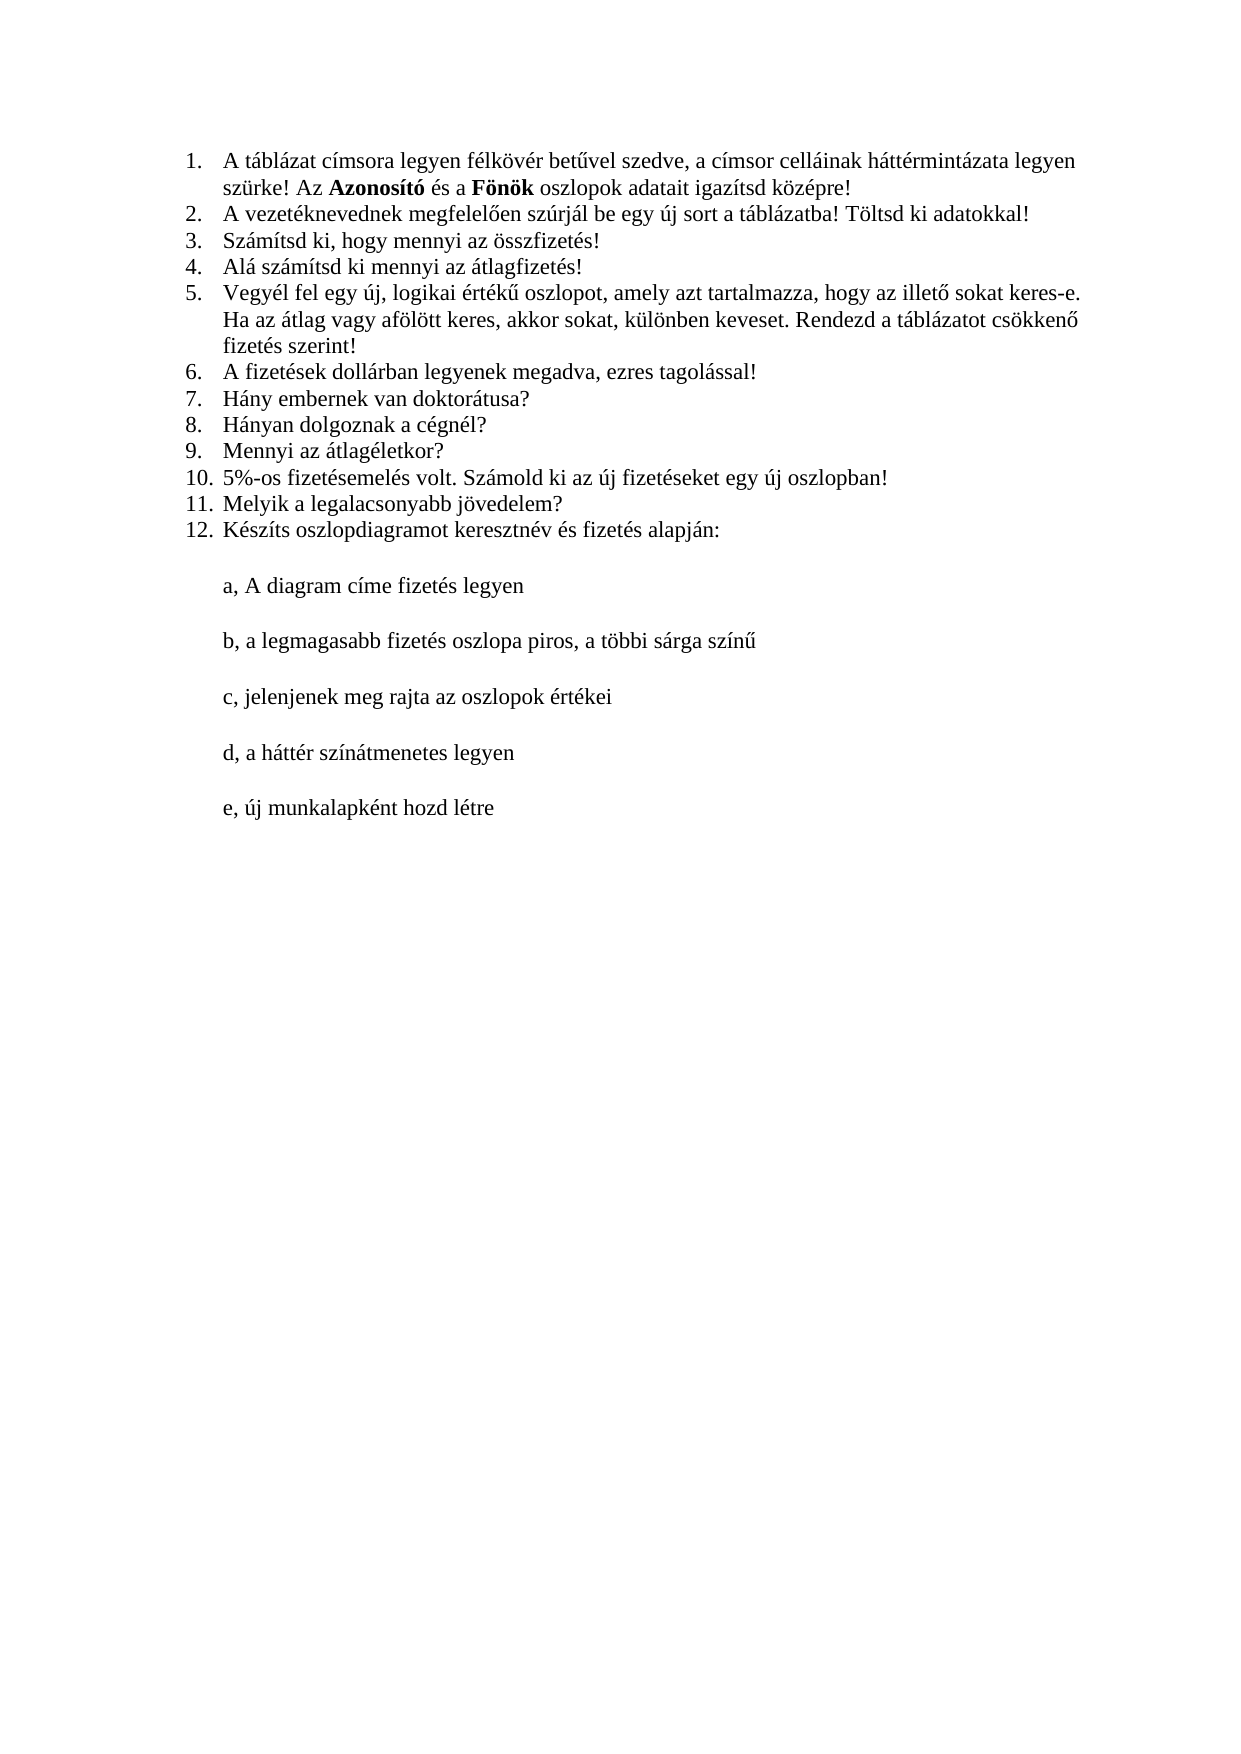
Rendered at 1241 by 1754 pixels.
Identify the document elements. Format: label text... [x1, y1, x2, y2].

list Melyik a legalacsonyabb jövedelem? [185, 490, 1093, 517]
list Készíts oszlopdiagramot keresztnév és fizetés alapján: [185, 517, 1093, 543]
text a, A diagram címe fizetés legyen [223, 572, 1093, 598]
text c, jelenjenek meg rajta az oszlopok értékei [223, 683, 1093, 709]
list Alá számítsd ki mennyi az átlagfizetés! [185, 253, 1093, 279]
list A táblázat címsora legyen félkövér betűvel szedve, a címsor celláinak háttérmintázata legyen szürke! Az Azonosító és a Fönök oszlopok adatait igazítsd középre! [185, 148, 1093, 200]
text b, a legmagasabb fizetés oszlopa piros, a többi sárga színű [223, 628, 1093, 654]
list A vezetéknevednek megfelelően szúrjál be egy új sort a táblázatba! Töltsd ki adatokkal! [185, 200, 1093, 227]
list Hány embernek van doktorátusa? [185, 385, 1093, 411]
text e, új munkalapként hozd létre [223, 794, 1093, 821]
text d, a háttér színátmenetes legyen [223, 739, 1093, 765]
list A fizetések dollárban legyenek megadva, ezres tagolással! [185, 358, 1093, 385]
list Hányan dolgoznak a cégnél? [185, 411, 1093, 437]
list Számítsd ki, hogy mennyi az összfizetés! [185, 227, 1093, 253]
list 5%-os fizetésemelés volt. Számold ki az új fizetéseket egy új oszlopban! [185, 464, 1093, 490]
list Vegyél fel egy új, logikai értékű oszlopot, amely azt tartalmazza, hogy az illető sokat keres-e. Ha az átlag vagy afölött keres, akkor sokat, különben keveset. Rendezd a táblázatot csökkenő fizetés szerint! [185, 279, 1093, 358]
list Mennyi az átlagéletkor? [185, 437, 1093, 464]
